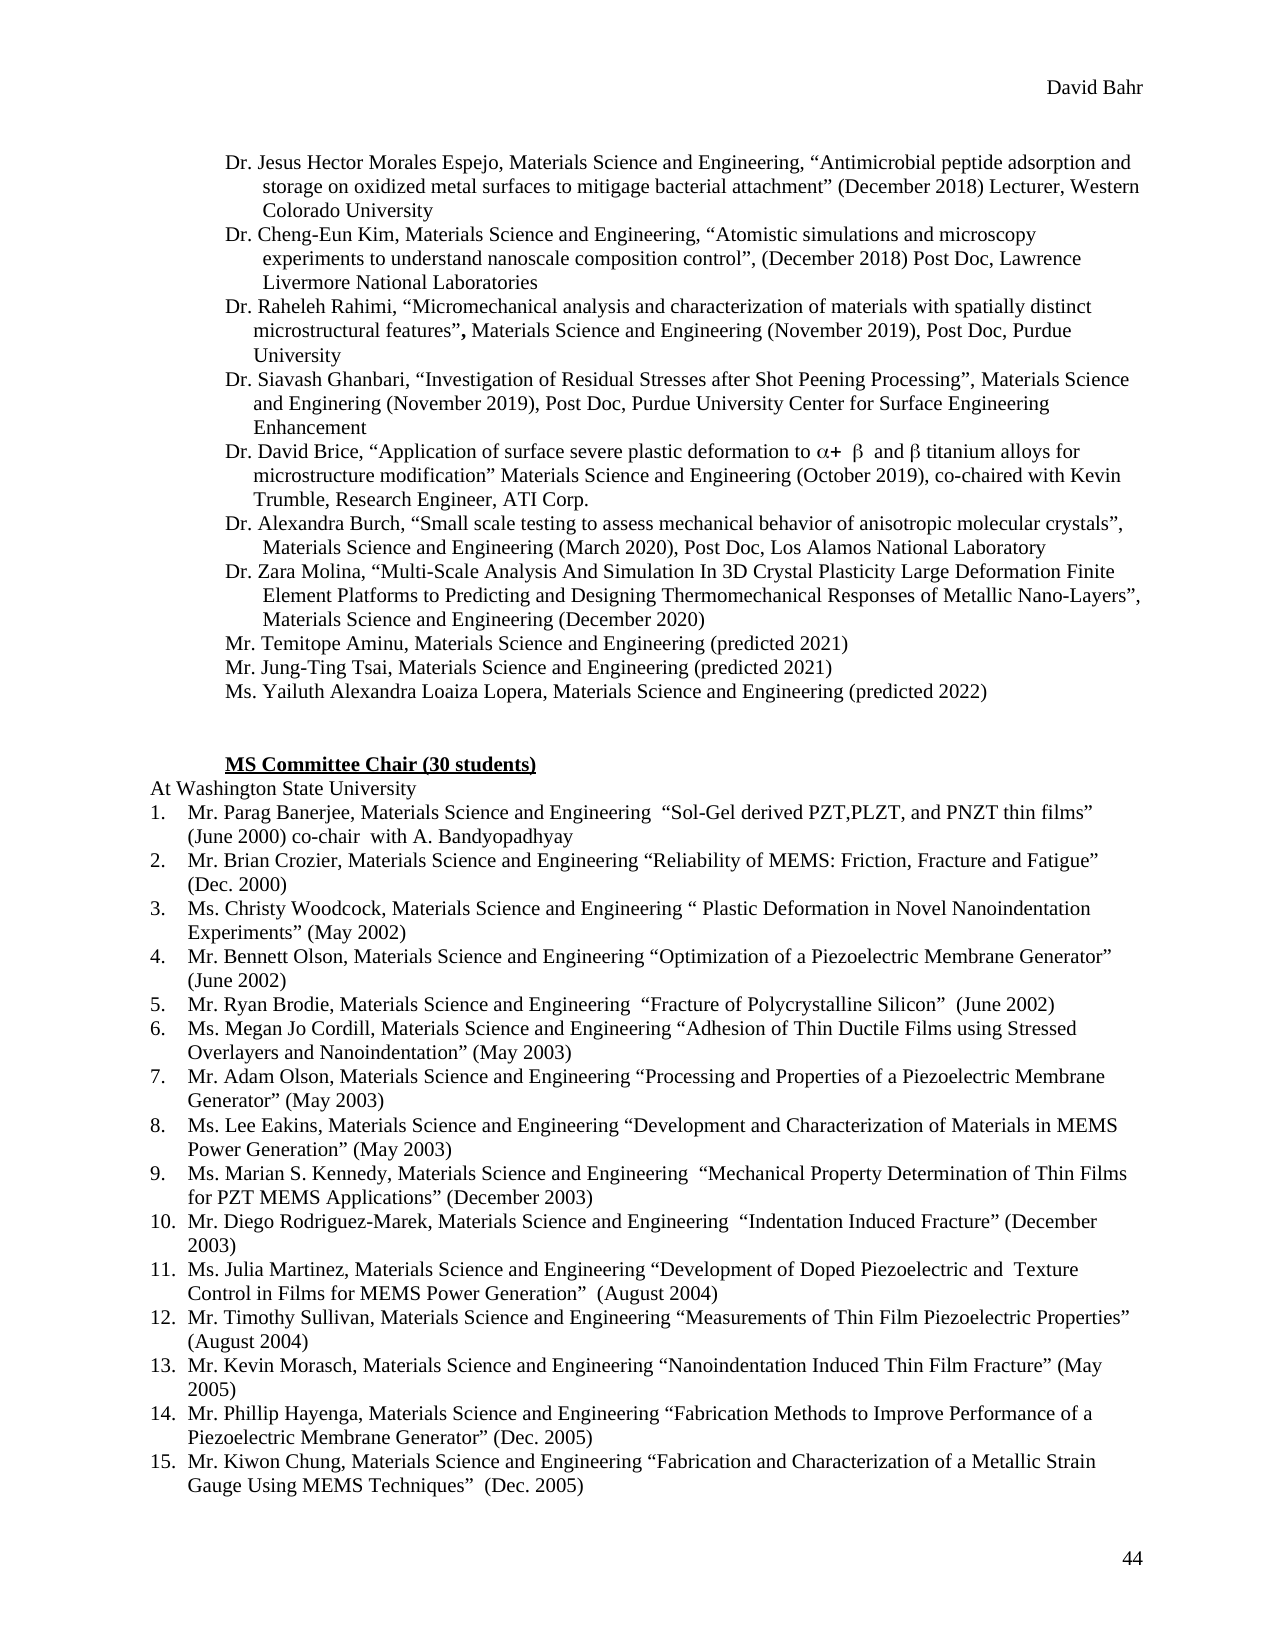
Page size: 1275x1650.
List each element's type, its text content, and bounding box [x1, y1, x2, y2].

list Mr. Parag Banerjee, Materials Science and Engineering “Sol-Gel derived PZT,PLZT, and PNZT thin films” (June 2000) co-chair with A. Bandyopadhyay [150, 800, 1143, 848]
list Mr. Ryan Brodie, Materials Science and Engineering “Fracture of Polycrystalline Silicon” (June 2002) [150, 992, 1143, 1016]
list Ms. Marian S. Kennedy, Materials Science and Engineering “Mechanical Property Determination of Thin Films for PZT MEMS Applications” (December 2003) [150, 1161, 1143, 1209]
list Mr. Kevin Morasch, Materials Science and Engineering “Nanoindentation Induced Thin Film Fracture” (May 2005) [150, 1353, 1143, 1401]
list Mr. Timothy Sullivan, Materials Science and Engineering “Measurements of Thin Film Piezoelectric Properties” (August 2004) [150, 1305, 1143, 1353]
list Mr. Brian Crozier, Materials Science and Engineering “Reliability of MEMS: Friction, Fracture and Fatigue” (Dec. 2000) [150, 848, 1143, 896]
text Dr. Cheng-Eun Kim, Materials Science and Engineering, “Atomistic simulations and microscopy experiments to understand nanoscale composition control”, (December 2018) Post Doc, Lawrence Livermore National Laboratories [225, 222, 1143, 294]
text MS Committee Chair (30 students) At Washington State University [150, 752, 1143, 800]
list Ms. Julia Martinez, Materials Science and Engineering “Development of Doped Piezoelectric and Texture Control in Films for MEMS Power Generation” (August 2004) [150, 1257, 1143, 1305]
list Mr. Kiwon Chung, Materials Science and Engineering “Fabrication and Characterization of a Metallic Strain Gauge Using MEMS Techniques” (Dec. 2005) [150, 1449, 1143, 1497]
list Mr. Phillip Hayenga, Materials Science and Engineering “Fabrication Methods to Improve Performance of a Piezoelectric Membrane Generator” (Dec. 2005) [150, 1401, 1143, 1449]
text Dr. Alexandra Burch, “Small scale testing to assess mechanical behavior of anisotropic molecular crystals”, Materials Science and Engineering (March 2020), Post Doc, Los Alamos National Laboratory [225, 511, 1143, 559]
text Dr. Raheleh Rahimi, “Micromechanical analysis and characterization of materials with spatially distinct microstructural features”, Materials Science and Engineering (November 2019), Post Doc, Purdue University [225, 294, 1143, 367]
list Mr. Diego Rodriguez-Marek, Materials Science and Engineering “Indentation Induced Fracture” (December 2003) [150, 1209, 1143, 1257]
text Dr. Jesus Hector Morales Espejo, Materials Science and Engineering, “Antimicrobial peptide adsorption and storage on oxidized metal surfaces to mitigage bacterial attachment” (December 2018) Lecturer, Western Colorado University [225, 150, 1143, 222]
list Ms. Megan Jo Cordill, Materials Science and Engineering “Adhesion of Thin Ductile Films using Stressed Overlayers and Nanoindentation” (May 2003) [150, 1016, 1143, 1064]
list Mr. Adam Olson, Materials Science and Engineering “Processing and Properties of a Piezoelectric Membrane Generator” (May 2003) [150, 1064, 1143, 1112]
text Dr. Zara Molina, “Multi-Scale Analysis And Simulation In 3D Crystal Plasticity Large Deformation Finite Element Platforms to Predicting and Designing Thermomechanical Responses of Metallic Nano-Layers”, Materials Science and Engineering (December 2020) [225, 559, 1143, 631]
text Dr. Siavash Ghanbari, “Investigation of Residual Stresses after Shot Peening Processing”, Materials Science and Enginering (November 2019), Post Doc, Purdue University Center for Surface Engineering Enhancement [225, 367, 1143, 439]
list Ms. Christy Woodcock, Materials Science and Engineering “ Plastic Deformation in Novel Nanoindentation Experiments” (May 2002) [150, 896, 1143, 944]
text Mr. Temitope Aminu, Materials Science and Engineering (predicted 2021) [150, 631, 1143, 655]
text Dr. David Brice, “Application of surface severe plastic deformation to and  titanium alloys for microstructure modification” Materials Science and Engineering (October 2019), co-chaired with Kevin Trumble, Research Engineer, ATI Corp. [225, 439, 1143, 511]
text Ms. Yailuth Alexandra Loaiza Lopera, Materials Science and Engineering (predicted 2022) [187, 679, 1143, 703]
text Mr. Jung-Ting Tsai, Materials Science and Engineering (predicted 2021) [187, 655, 1143, 679]
list Mr. Bennett Olson, Materials Science and Engineering “Optimization of a Piezoelectric Membrane Generator” (June 2002) [150, 944, 1143, 992]
list Ms. Lee Eakins, Materials Science and Engineering “Development and Characterization of Materials in MEMS Power Generation” (May 2003) [150, 1112, 1143, 1161]
